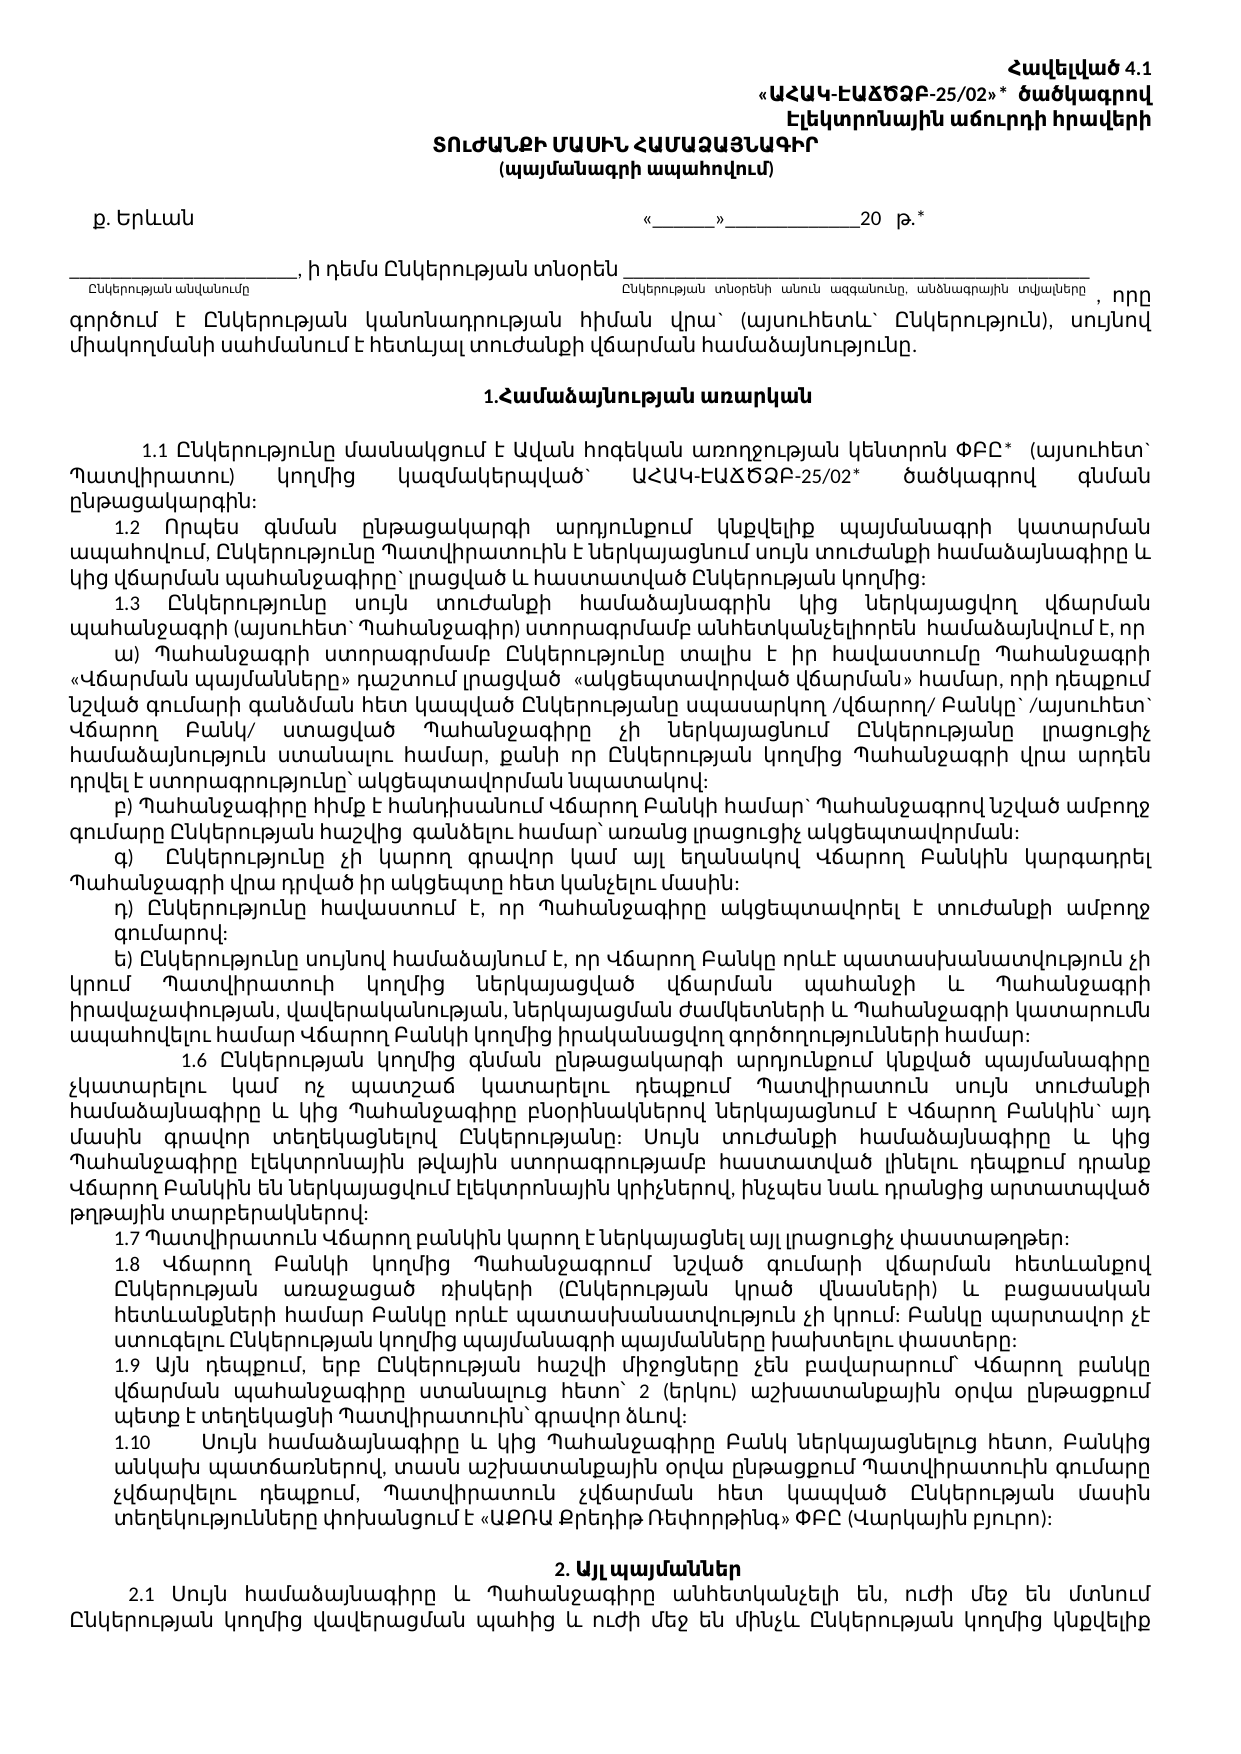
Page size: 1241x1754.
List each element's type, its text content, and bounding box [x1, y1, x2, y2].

text 1.10 Սույն համաձայնագիրը և կից Պահանջագիրը Բանկ ներկայացնելուց հետո, Բանկից անկախ պատճառներով, տասն աշխատանքային օրվա ընթացքում Պատվիրատուին գումարը չվճարվելու դեպքում, Պատվիրատուն չվճարման հետ կապված Ընկերության մասին տեղեկությունները փոխանցում է «ԱՔՌԱ Քրեդիթ Ռեփորթինգ» ՓԲԸ (Վարկային բյուրո): [113, 1429, 1152, 1531]
text 1.Համաձայնության առարկան [144, 383, 1152, 409]
text 1.3 Ընկերությունը սույն տուժանքի համաձայնագրին կից ներկայացվող վճարման պահանջագրի (այսուհետ` Պահանջագիր) ստորագրմամբ անհետկանչելիորեն համաձայնվում է, որ [69, 590, 1152, 641]
text ՏՈւԺԱՆՔԻ ՄԱՍԻՆ ՀԱՄԱՁԱՅՆԱԳԻՐ [69, 132, 1152, 157]
text 1.6 Ընկերության կողմից գնման ընթացակարգի արդյունքում կնքված պայմանագիրը չկատարելու կամ ոչ պատշաճ կատարելու դեպքում Պատվիրատուն սույն տուժանքի համաձայնագիրը և կից Պահանջագիրը բնօրինակներով ներկայացնում է Վճարող Բանկին` այդ մասին գրավոր տեղեկացնելով Ընկերությանը: Սույն տուժանքի համաձայնագիրը և կից Պահանջագիրը էլեկտրոնային թվային ստորագրությամբ հաստատված լինելու դեպքում դրանք Վճարող Բանկին են ներկայացվում էլեկտրոնային կրիչներով, ինչպես նաև դրանցից արտատպված թղթային տարբերակներով: [69, 1048, 1152, 1226]
text (պայմանագրի ապահովում) [69, 157, 1152, 180]
text 1.8 Վճարող Բանկի կողմից Պահանջագրում նշված գումարի վճարման հետևանքով Ընկերության առաջացած ռիսկերի (Ընկերության կրած վնասների) և բացասական հետևանքների համար Բանկը որևէ պատասխանատվություն չի կրում: Բանկը պարտավոր չէ ստուգելու Ընկերության կողմից պայմանագրի պայմանները խախտելու փաստերը: [113, 1251, 1152, 1353]
text «ԱՀԱԿ-ԷԱՃԾՁԲ-25/02»* ծածկագրով [69, 81, 1152, 106]
text 2. Այլ պայմաններ [144, 1556, 1152, 1581]
text 1.2 Որպես գնման ընթացակարգի արդյունքում կնքվելիք պայմանագրի կատարման ապահովում, Ընկերությունը Պատվիրատուին է ներկայացնում սույն տուժանքի համաձայնագիրը և կից վճարման պահանջագիրը` լրացված և հաստատված Ընկերության կողմից: [69, 514, 1152, 590]
text ______________________, ի դեմս Ընկերության տնօրեն _____________________________________________ [69, 256, 1152, 282]
text Ընկերության անվանումը Ընկերության տնօրենի անուն ազգանունը, անձնագրային տվյալները , որը գործում է Ընկերության կանոնադրության հիման վրա` (այսուհետև` Ընկերություն), սույնով միակողմանի սահմանում է հետևյալ տուժանքի վճարման համաձայնությունը. [69, 282, 1152, 358]
text բ) Պահանջագիրը հիմք է հանդիսանում Վճարող Բանկի համար` Պահանջագրով նշված ամբողջ գումարը Ընկերության հաշվից գանձելու համար՝ առանց լրացուցիչ ակցեպտավորման: [69, 793, 1152, 844]
text ա) Պահանջագրի ստորագրմամբ Ընկերությունը տալիս է իր հավաստումը Պահանջագրի «Վճարման պայմանները» դաշտում լրացված «ակցեպտավորված վճարման» համար, որի դեպքում նշված գումարի գանձման հետ կապված Ընկերությանը սպասարկող /վճարող/ Բանկը` /այսուհետ` Վճարող Բանկ/ ստացված Պահանջագիրը չի ներկայացնում Ընկերությանը լրացուցիչ համաձայնություն ստանալու համար, քանի որ Ընկերության կողմից Պահանջագրի վրա արդեն դրվել է ստորագրությունը՝ ակցեպտավորման նպատակով: [69, 641, 1152, 793]
text Հավելված 4.1 [69, 56, 1152, 81]
text 1.1 Ընկերությունը մասնակցում է Ավան հոգեկան առողջության կենտրոն ՓԲԸ* (այսուհետ` Պատվիրատու) կողմից կազմակերպված` ԱՀԱԿ-ԷԱՃԾՁԲ-25/02* ծածկագրով գնման ընթացակարգին: [69, 438, 1152, 514]
text 1.9 Այն դեպքում, երբ Ընկերության հաշվի միջոցները չեն բավարարում՝ Վճարող բանկը վճարման պահանջագիրը ստանալուց հետո՝ 2 (երկու) աշխատանքային օրվա ընթացքում պետք է տեղեկացնի Պատվիրատուին՝ գրավոր ձևով: [113, 1353, 1152, 1429]
text Էլեկտրոնային աճուրդի հրավերի [69, 106, 1152, 132]
text գ) Ընկերությունը չի կարող գրավոր կամ այլ եղանակով Վճարող Բանկին կարգադրել Պահանջագրի վրա դրված իր ակցեպտը հետ կանչելու մասին: [69, 844, 1152, 895]
text դ) Ընկերությունը հավաստում է, որ Պահանջագիրը ակցեպտավորել է տուժանքի ամբողջ գումարով: [113, 895, 1152, 946]
text ե) Ընկերությունը սույնով համաձայնում է, որ Վճարող Բանկը որևէ պատասխանատվություն չի կրում Պատվիրատուի կողմից ներկայացված վճարման պահանջի և Պահանջագրի իրավաչափության, վավերականության, ներկայացման ժամկետների և Պահանջագրի կատարումն ապահովելու համար Վճարող Բանկի կողմից իրականացվող գործողությունների համար: [69, 946, 1152, 1048]
text ք. Երևան «______»_____________20 թ.* [69, 206, 1152, 231]
text 1.7 Պատվիրատուն Վճարող բանկին կարող է ներկայացնել այլ լրացուցիչ փաստաթղթեր: [113, 1226, 1152, 1251]
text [69, 1581, 1152, 1632]
